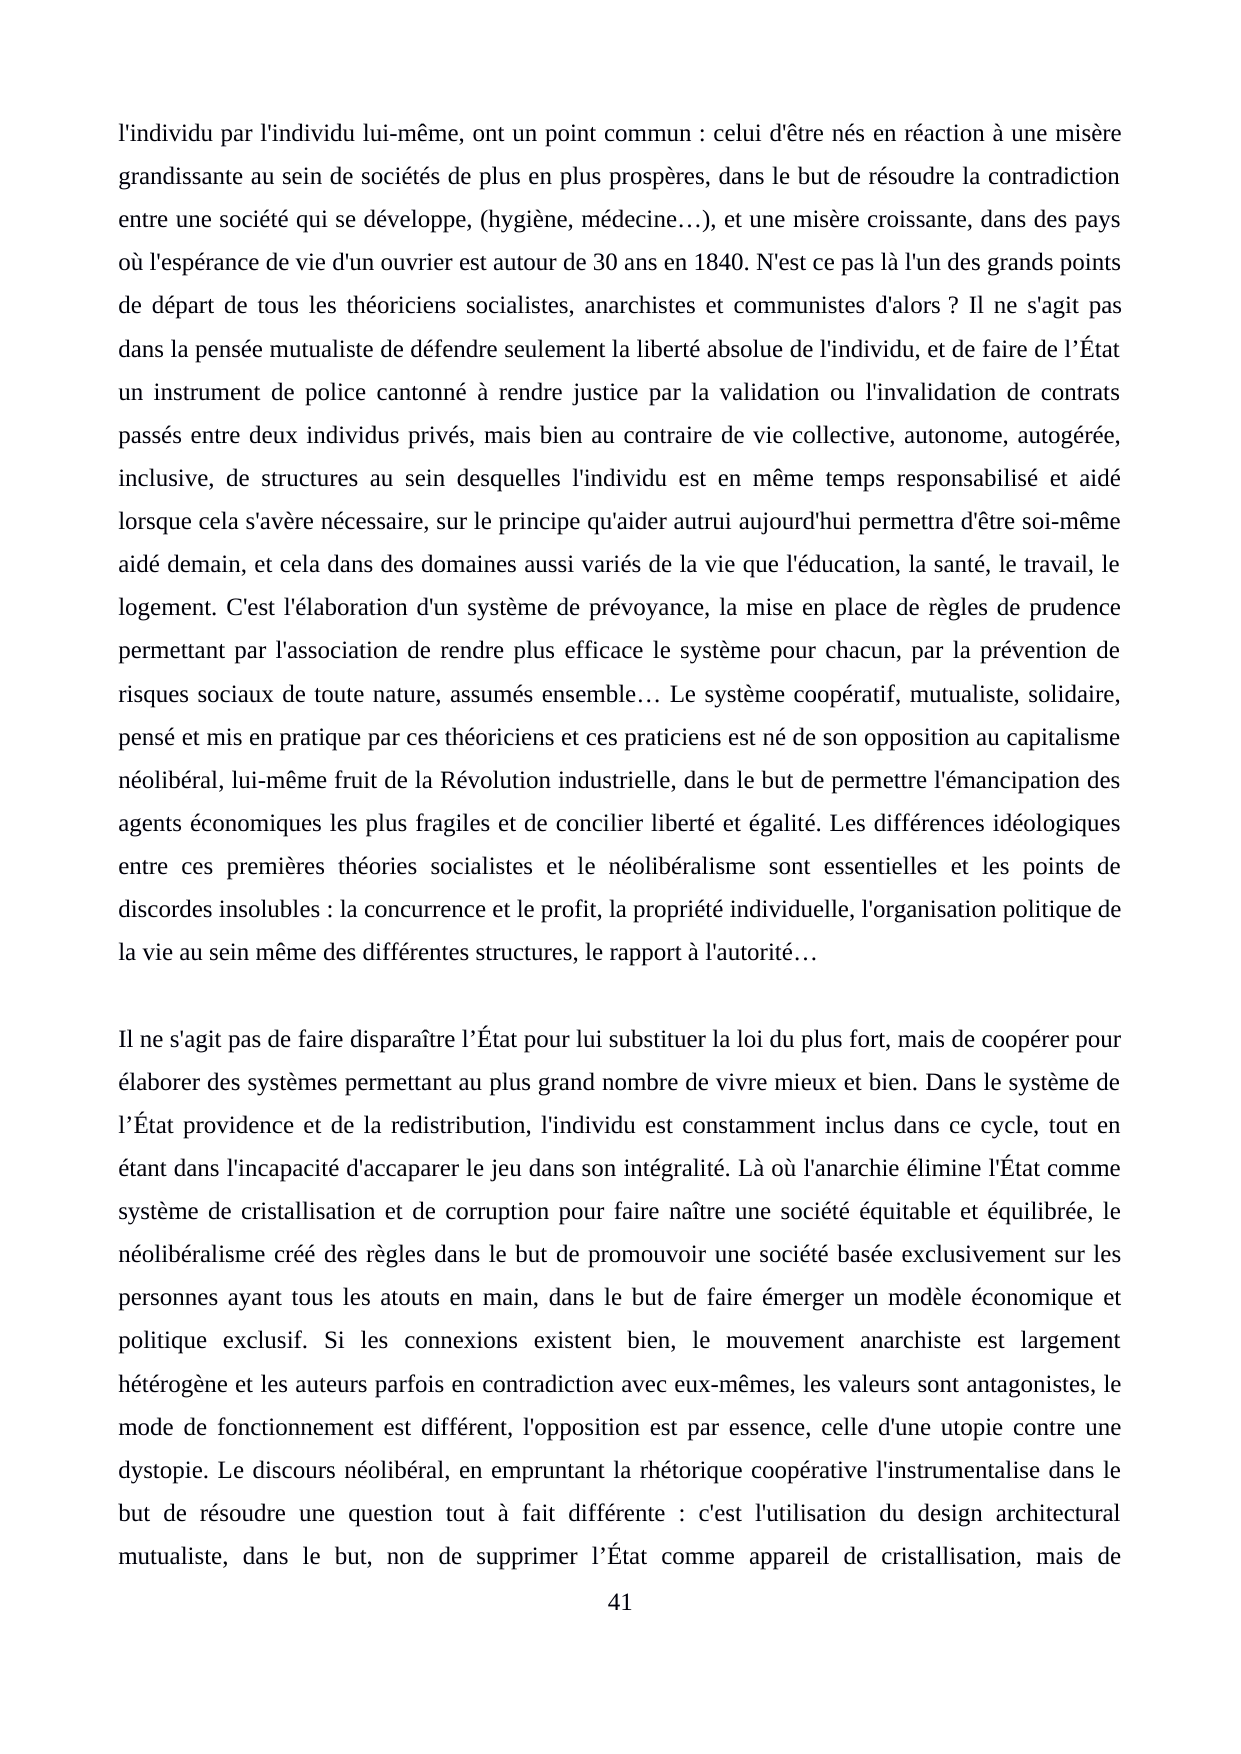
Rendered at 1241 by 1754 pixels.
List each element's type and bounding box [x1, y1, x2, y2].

text [118, 118, 1122, 966]
text [118, 1024, 1122, 1570]
